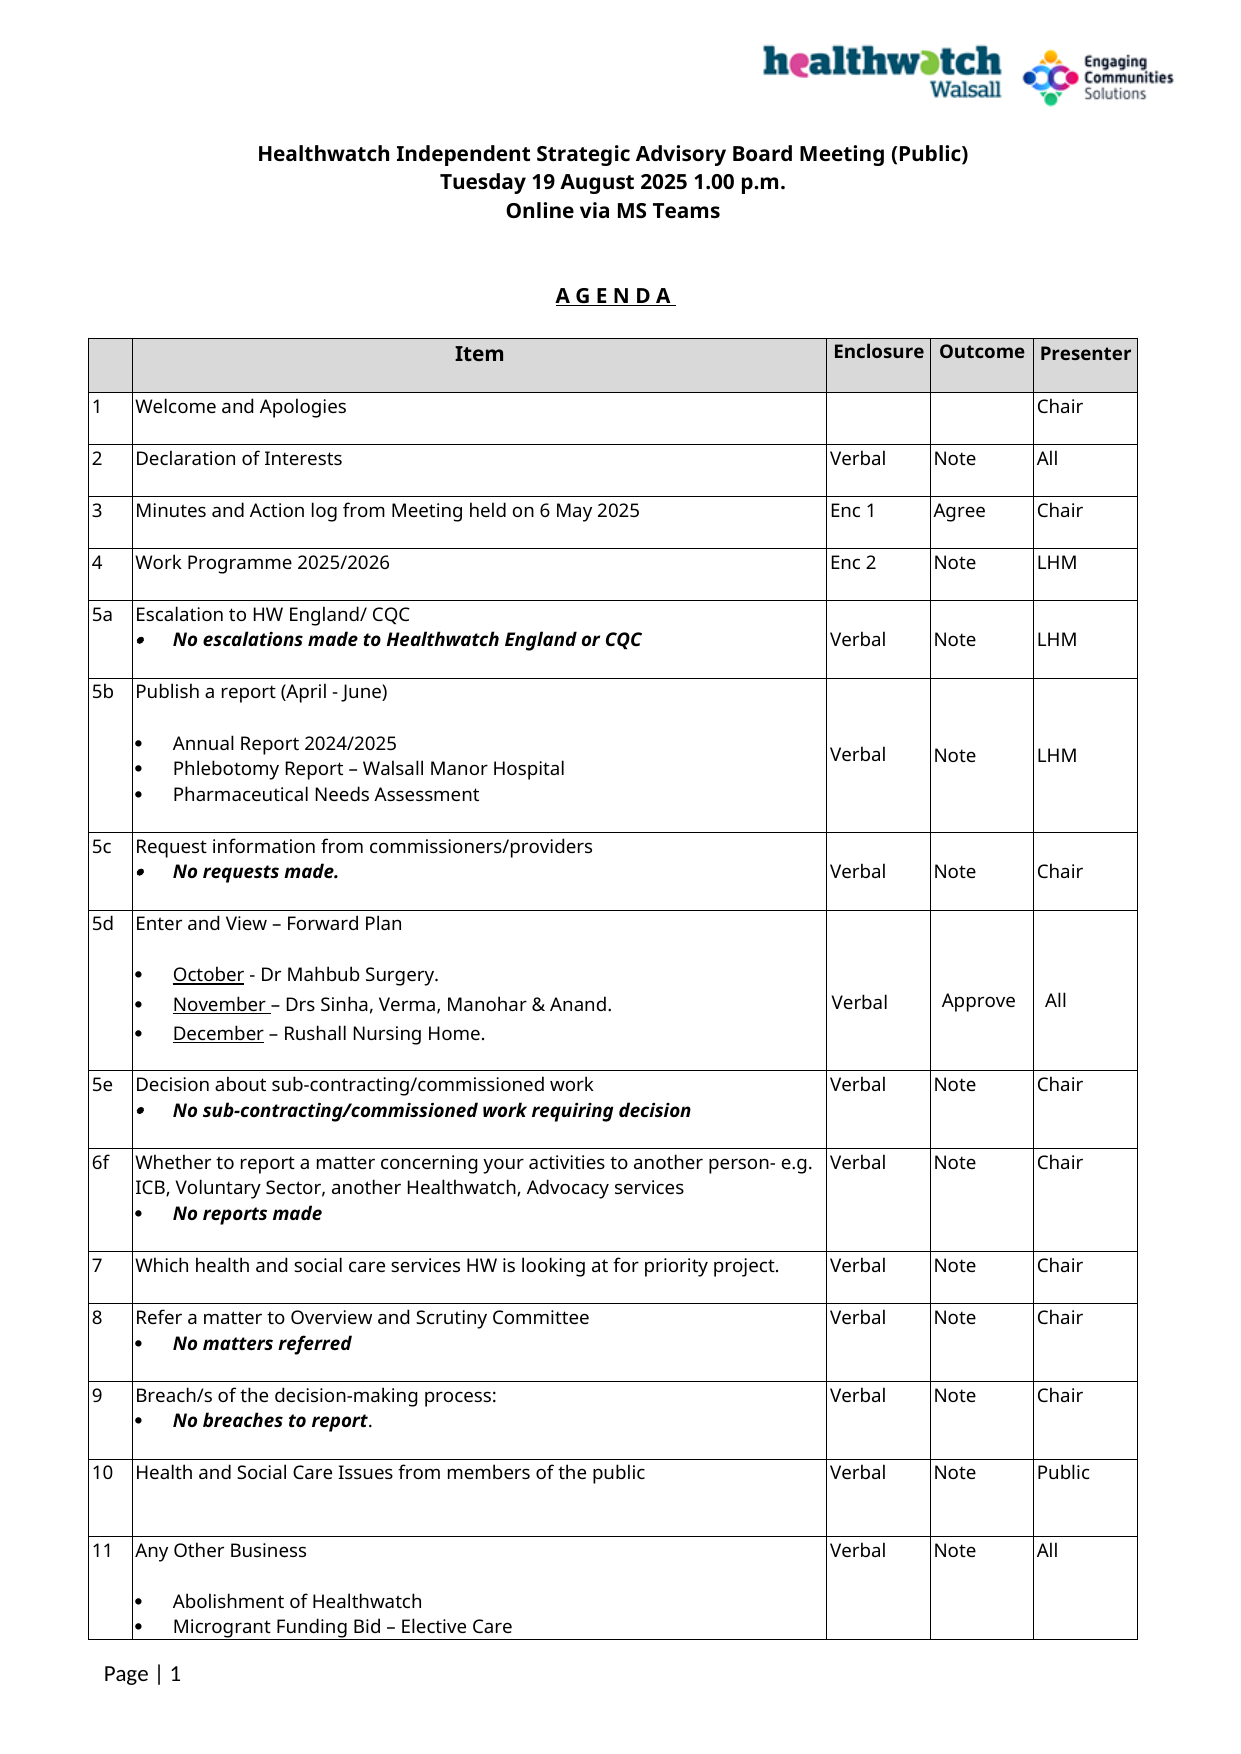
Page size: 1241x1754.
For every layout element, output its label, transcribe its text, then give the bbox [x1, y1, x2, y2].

table_cell 10 [89, 1460, 132, 1536]
table_cell Which health and social care services HW is looking at for priority project. [133, 1252, 826, 1303]
table_cell Verbal [827, 601, 930, 678]
table_cell LHM [1034, 679, 1137, 832]
table_cell 11 [89, 1537, 132, 1639]
table_cell Note [931, 1304, 1033, 1381]
table_cell 7 [89, 1252, 132, 1303]
table_cell Decision about sub-contracting/commissioned work No sub-contracting/commissioned work requiring decision [133, 1071, 826, 1148]
table_cell Whether to report a matter concerning your activities to another person- e.g. ICB, Voluntary Sector, another Healthwatch, Advocacy services No reports made [133, 1149, 826, 1251]
table_cell Note [931, 679, 1033, 832]
table_cell Request information from commissioners/providers No requests made. [133, 833, 826, 909]
table_cell 6f [89, 1149, 132, 1251]
table_cell [931, 393, 1033, 444]
table_cell All [1034, 911, 1137, 1070]
table_cell Verbal [827, 679, 930, 832]
table_cell Chair [1034, 833, 1137, 909]
table_cell Verbal [827, 445, 930, 496]
picture [748, 15, 1192, 122]
table_cell Enter and View – Forward Plan October - Dr Mahbub Surgery. November – Drs Sinha, Verma, Manohar & Anand. December – Rushall Nursing Home. [133, 911, 826, 1070]
text A G E N D A [103, 281, 1122, 309]
table_cell Verbal [827, 1382, 930, 1458]
table_cell Note [931, 445, 1033, 496]
table_cell 5d [89, 911, 132, 1070]
table_cell Note [931, 1071, 1033, 1148]
table_cell Chair [1034, 1071, 1137, 1148]
table_cell Public [1034, 1460, 1137, 1536]
table_cell Health and Social Care Issues from members of the public [133, 1460, 826, 1536]
table_cell Note [931, 1252, 1033, 1303]
table_cell All [1034, 1537, 1137, 1639]
table_cell Chair [1034, 1149, 1137, 1251]
table_cell Verbal [827, 1071, 930, 1148]
table_cell Chair [1034, 497, 1137, 548]
table_header Item [133, 339, 826, 392]
table_header Outcome [931, 339, 1033, 392]
table_cell Note [931, 833, 1033, 909]
table_cell 3 [89, 497, 132, 548]
table_cell 5b [89, 679, 132, 832]
table_cell 9 [89, 1382, 132, 1458]
table_cell [827, 393, 930, 444]
table_cell Note [931, 601, 1033, 678]
table_cell 1 [89, 393, 132, 444]
table_cell LHM [1034, 549, 1137, 600]
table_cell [133, 1537, 826, 1639]
table_cell 4 [89, 549, 132, 600]
table_cell Declaration of Interests [133, 445, 826, 496]
table_cell Verbal [827, 911, 930, 1070]
table_cell Chair [1034, 1252, 1137, 1303]
text Healthwatch Independent Strategic Advisory Board Meeting (Public) [103, 139, 1122, 167]
table_cell Verbal [827, 1304, 930, 1381]
table_cell 8 [89, 1304, 132, 1381]
table_cell Verbal [827, 1149, 930, 1251]
table_cell Publish a report (April - June) Annual Report 2024/2025 Phlebotomy Report – Walsall Manor Hospital Pharmaceutical Needs Assessment [133, 679, 826, 832]
table_cell 5e [89, 1071, 132, 1148]
table_cell Approve [931, 911, 1033, 1070]
table_cell Verbal [827, 1252, 930, 1303]
table_cell All [1034, 445, 1137, 496]
table_cell Work Programme 2025/2026 [133, 549, 826, 600]
table_cell Chair [1034, 1304, 1137, 1381]
table_header Presenter [1034, 339, 1137, 392]
table_cell Welcome and Apologies [133, 393, 826, 444]
table_cell Minutes and Action log from Meeting held on 6 May 2025 [133, 497, 826, 548]
table_cell 5a [89, 601, 132, 678]
table_cell Verbal [827, 1460, 930, 1536]
table_cell Chair [1034, 393, 1137, 444]
table_cell Enc 1 [827, 497, 930, 548]
table_cell Note [931, 1537, 1033, 1639]
table_header Enclosure [827, 339, 930, 392]
table_header [89, 339, 132, 392]
table_cell Note [931, 1382, 1033, 1458]
table_cell LHM [1034, 601, 1137, 678]
table_cell Breach/s of the decision-making process: No breaches to report. [133, 1382, 826, 1458]
table_cell 2 [89, 445, 132, 496]
table_cell 5c [89, 833, 132, 909]
text Online via MS Teams [103, 196, 1122, 224]
table_cell Chair [1034, 1382, 1137, 1458]
table_cell Note [931, 1460, 1033, 1536]
table_cell Enc 2 [827, 549, 930, 600]
table_cell Verbal [827, 1537, 930, 1639]
table_cell Note [931, 1149, 1033, 1251]
table_cell Verbal [827, 833, 930, 909]
table_cell Refer a matter to Overview and Scrutiny Committee No matters referred [133, 1304, 826, 1381]
table_cell Note [931, 549, 1033, 600]
table_cell Escalation to HW England/ CQC No escalations made to Healthwatch England or CQC [133, 601, 826, 678]
table_cell Agree [931, 497, 1033, 548]
text Tuesday 19 August 2025 1.00 p.m. [103, 167, 1122, 196]
